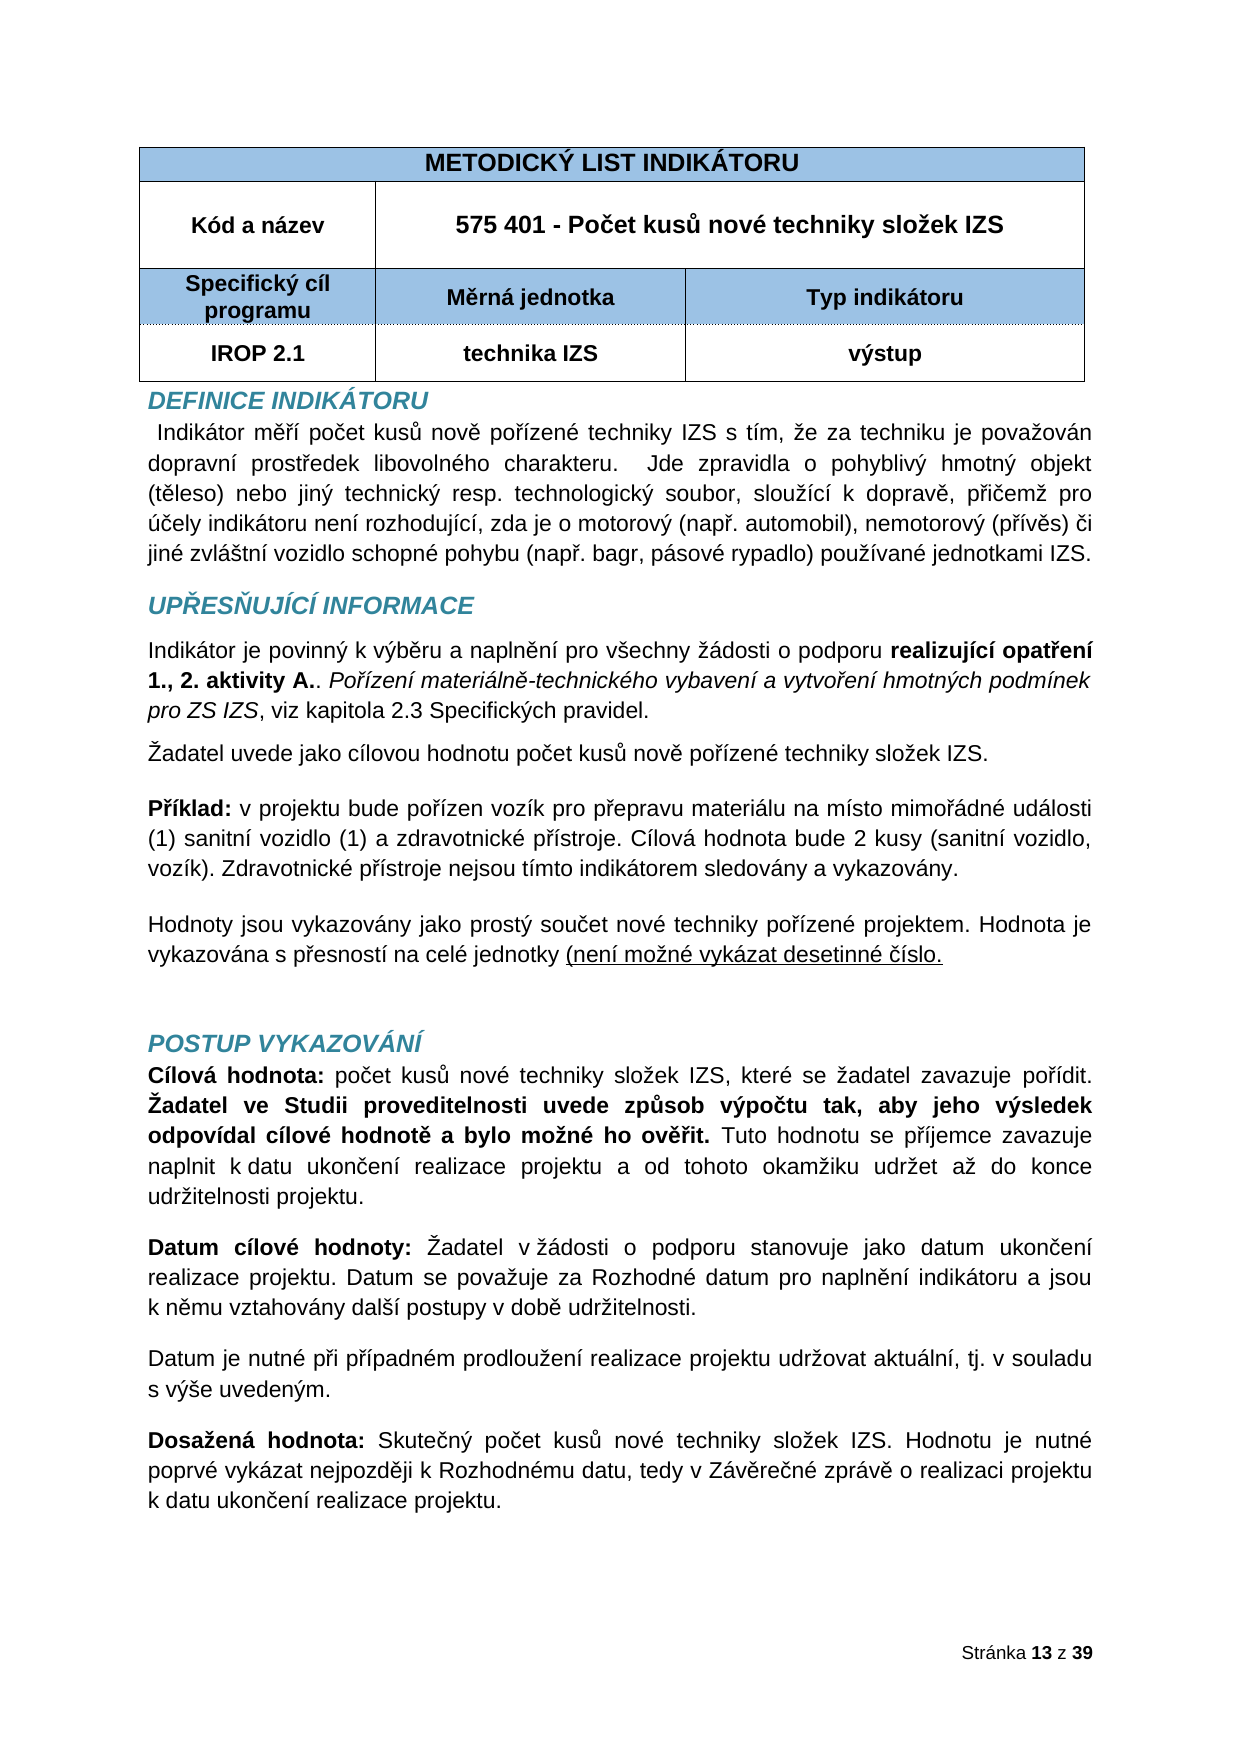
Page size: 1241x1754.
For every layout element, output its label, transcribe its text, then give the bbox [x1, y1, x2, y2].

text Dosažená hodnota: Skutečný počet kusů nové techniky složek IZS. Hodnotu je nutné poprvé vykázat nejpozději k Rozhodnému datu, tedy v Závěrečné zprávě o realizaci projektu k datu ukončení realizace projektu. [148, 1427, 1093, 1513]
table_cell Specifický cíl programu [140, 269, 375, 324]
text Definice indikátoru [148, 148, 1093, 415]
text Indikátor měří počet kusů nově pořízené techniky IZS s tím, že za techniku je považován dopravní prostředek libovolného charakteru. Jde zpravidla o pohyblivý hmotný objekt (těleso) nebo jiný technický resp. technologický soubor, sloužící k dopravě, přičemž pro účely indikátoru není rozhodující, zda je o motorový (např. automobil), nemotorový (přívěs) či jiné zvláštní vozidlo schopné pohybu (např. bagr, pásové rypadlo) používané jednotkami IZS. [148, 419, 1093, 566]
text Cílová hodnota: počet kusů nové techniky složek IZS, které se žadatel zavazuje pořídit. Žadatel ve Studii proveditelnosti uvede způsob výpočtu tak, aby jeho výsledek odpovídal cílové hodnotě a bylo možné ho ověřit. Tuto hodnotu se příjemce zavazuje naplnit k datu ukončení realizace projektu a od tohoto okamžiku udržet až do konce udržitelnosti projektu. [148, 1062, 1093, 1209]
table_cell Měrná jednotka [376, 269, 685, 324]
table_cell 575 401 - Počet kusů nové techniky složek IZS [376, 182, 1084, 268]
text Indikátor je povinný k výběru a naplnění pro všechny žádosti o podporu realizující opatření 1., 2. aktivity A.. Pořízení materiálně-technického vybavení a vytvoření hmotných podmínek pro ZS IZS, viz kapitola 2.3 Specifických pravidel. [148, 637, 1093, 723]
text Datum cílové hodnoty: Žadatel v žádosti o podporu stanovuje jako datum ukončení realizace projektu. Datum se považuje za Rozhodné datum pro naplnění indikátoru a jsou k němu vztahovány další postupy v době udržitelnosti. [148, 1234, 1093, 1321]
table_cell výstup [686, 324, 1084, 381]
text Upřesňující informace [148, 591, 1093, 620]
table_cell Kód a název [140, 182, 375, 268]
text Příklad: v projektu bude pořízen vozík pro přepravu materiálu na místo mimořádné události (1) sanitní vozidlo (1) a zdravotnické přístroje. Cílová hodnota bude 2 kusy (sanitní vozidlo, vozík). Zdravotnické přístroje nejsou tímto indikátorem sledovány a vykazovány. [148, 795, 1093, 882]
table_header METODICKÝ LIST INDIKÁTORU [140, 148, 1084, 181]
text postup vykazování [148, 1029, 1093, 1058]
text Datum je nutné při případném prodloužení realizace projektu udržovat aktuální, tj. v souladu s výše uvedeným. [148, 1345, 1093, 1402]
table_cell technika IZS [376, 324, 685, 381]
text Hodnoty jsou vykazovány jako prostý součet nové techniky pořízené projektem. Hodnota je vykazována s přesností na celé jednotky (není možné vykázat desetinné číslo. [148, 911, 1093, 967]
text Žadatel uvede jako cílovou hodnotu počet kusů nově pořízené techniky složek IZS. [148, 740, 1093, 766]
table_cell IROP 2.1 [140, 324, 375, 381]
table_cell Typ indikátoru [686, 269, 1084, 324]
